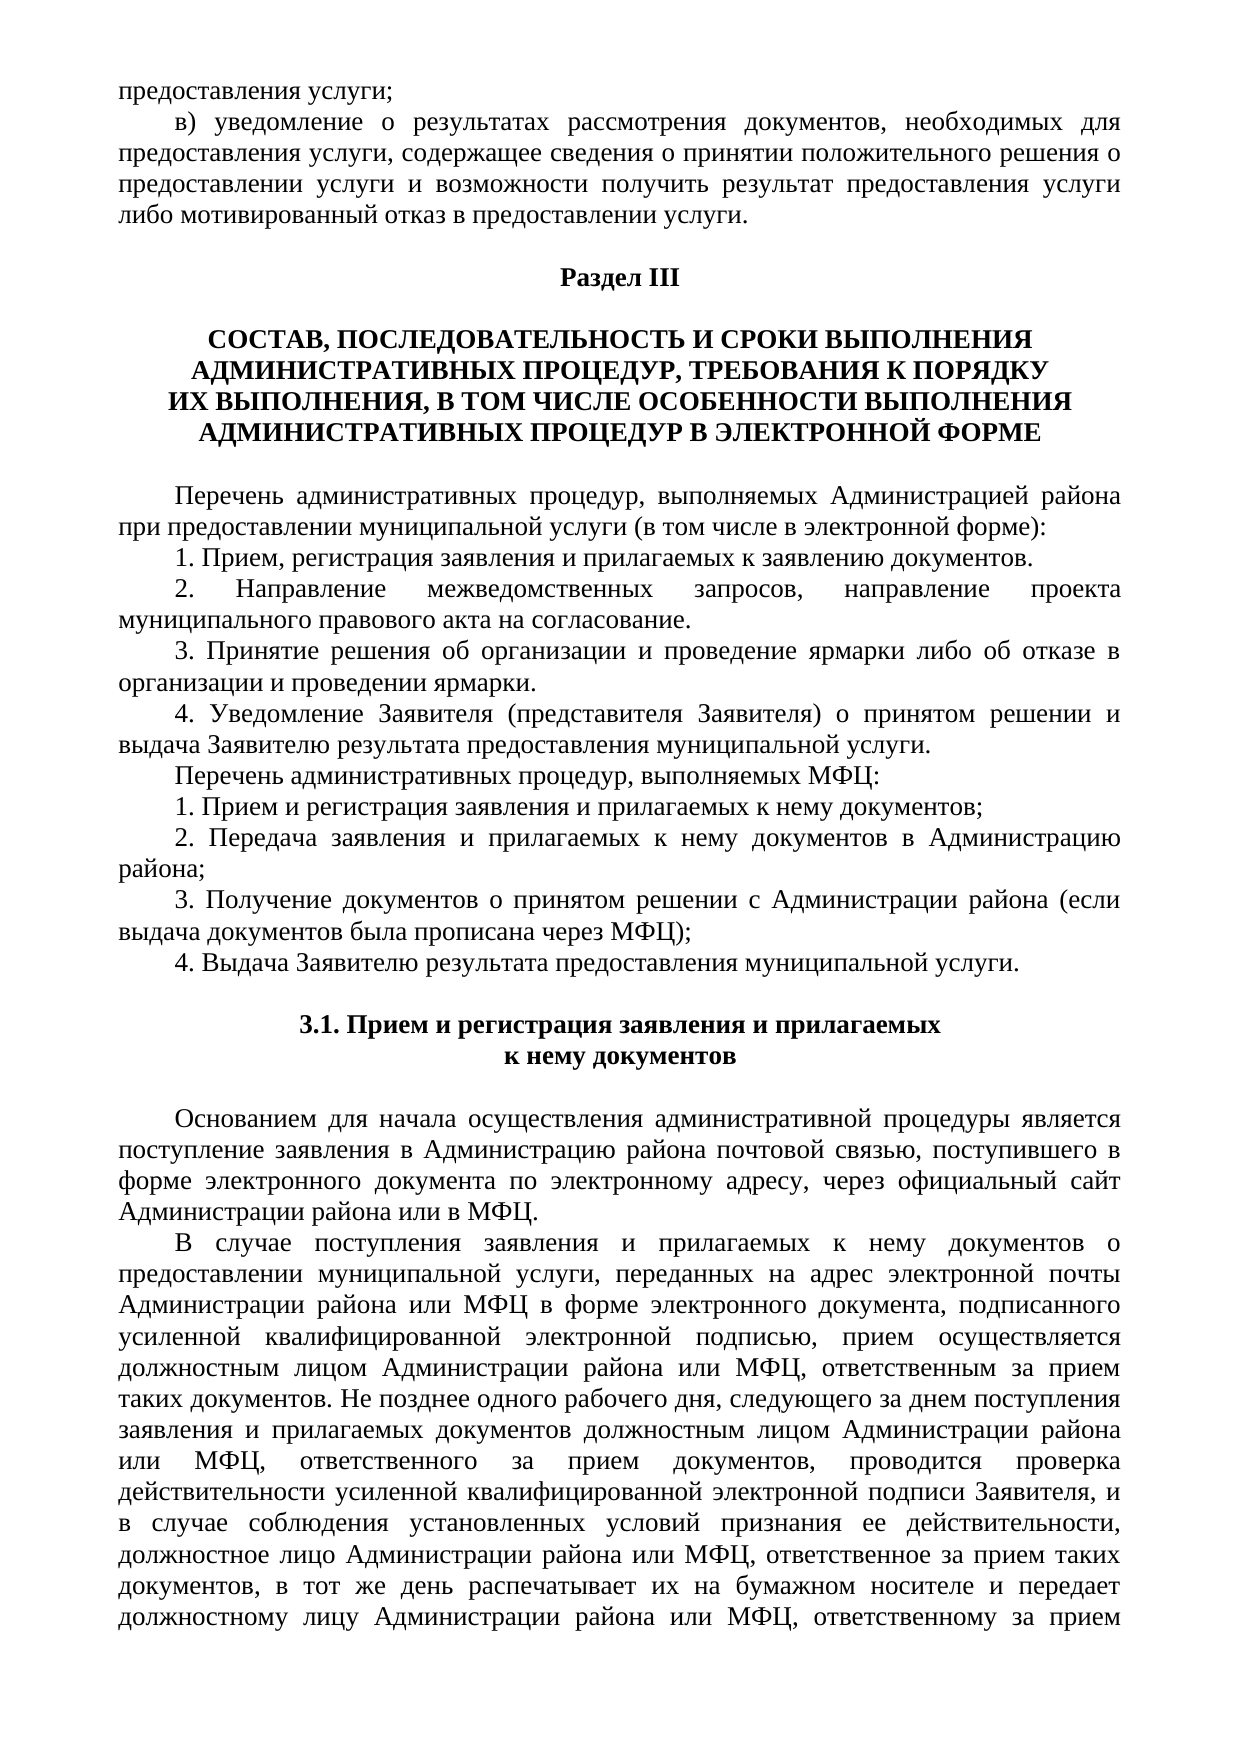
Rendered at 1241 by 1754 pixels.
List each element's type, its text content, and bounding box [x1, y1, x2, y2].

text 2. Направление межведомственных запросов, направление проекта муниципального правового акта на согласование. [118, 572, 1122, 634]
text 1. Прием и регистрация заявления и прилагаемых к нему документов; [118, 790, 1122, 821]
text 4. Уведомление Заявителя (представителя Заявителя) о принятом решении и выдача Заявителю результата предоставления муниципальной услуги. [118, 697, 1122, 759]
text 1. Прием, регистрация заявления и прилагаемых к заявлению документов. [118, 541, 1122, 572]
title ИХ ВЫПОЛНЕНИЯ, В ТОМ ЧИСЛЕ ОСОБЕННОСТИ ВЫПОЛНЕНИЯ [118, 385, 1122, 416]
title СОСТАВ, ПОСЛЕДОВАТЕЛЬНОСТЬ И СРОКИ ВЫПОЛНЕНИЯ [118, 323, 1122, 354]
text 2. Передача заявления и прилагаемых к нему документов в Администрацию района; [118, 821, 1122, 884]
title Раздел III [118, 261, 1122, 292]
text 3. Принятие решения об организации и проведение ярмарки либо об отказе в организации и проведении ярмарки. [118, 634, 1122, 697]
text Перечень административных процедур, выполняемых Администрацией района при предоставлении муниципальной услуги (в том числе в электронной форме): [118, 479, 1122, 541]
title АДМИНИСТРАТИВНЫХ ПРОЦЕДУР, ТРЕБОВАНИЯ К ПОРЯДКУ [118, 354, 1122, 385]
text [118, 74, 1122, 105]
text 3. Получение документов о принятом решении с Администрации района (если выдача документов была прописана через МФЦ); [118, 884, 1122, 946]
title к нему документов [118, 1039, 1122, 1071]
title АДМИНИСТРАТИВНЫХ ПРОЦЕДУР В ЭЛЕКТРОННОЙ ФОРМЕ [118, 416, 1122, 448]
title 3.1. Прием и регистрация заявления и прилагаемых [118, 1008, 1122, 1039]
text Перечень административных процедур, выполняемых МФЦ: [118, 759, 1122, 790]
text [118, 1226, 1122, 1631]
text 4. Выдача Заявителю результата предоставления муниципальной услуги. [118, 946, 1122, 977]
text в) уведомление о результатах рассмотрения документов, необходимых для предоставления услуги, содержащее сведения о принятии положительного решения о предоставлении услуги и возможности получить результат предоставления услуги либо мотивированный отказ в предоставлении услуги. [118, 105, 1122, 229]
text Основанием для начала осуществления административной процедуры является поступление заявления в Администрацию района почтовой связью, поступившего в форме электронного документа по электронному адресу, через официальный сайт Администрации района или в МФЦ. [118, 1102, 1122, 1226]
